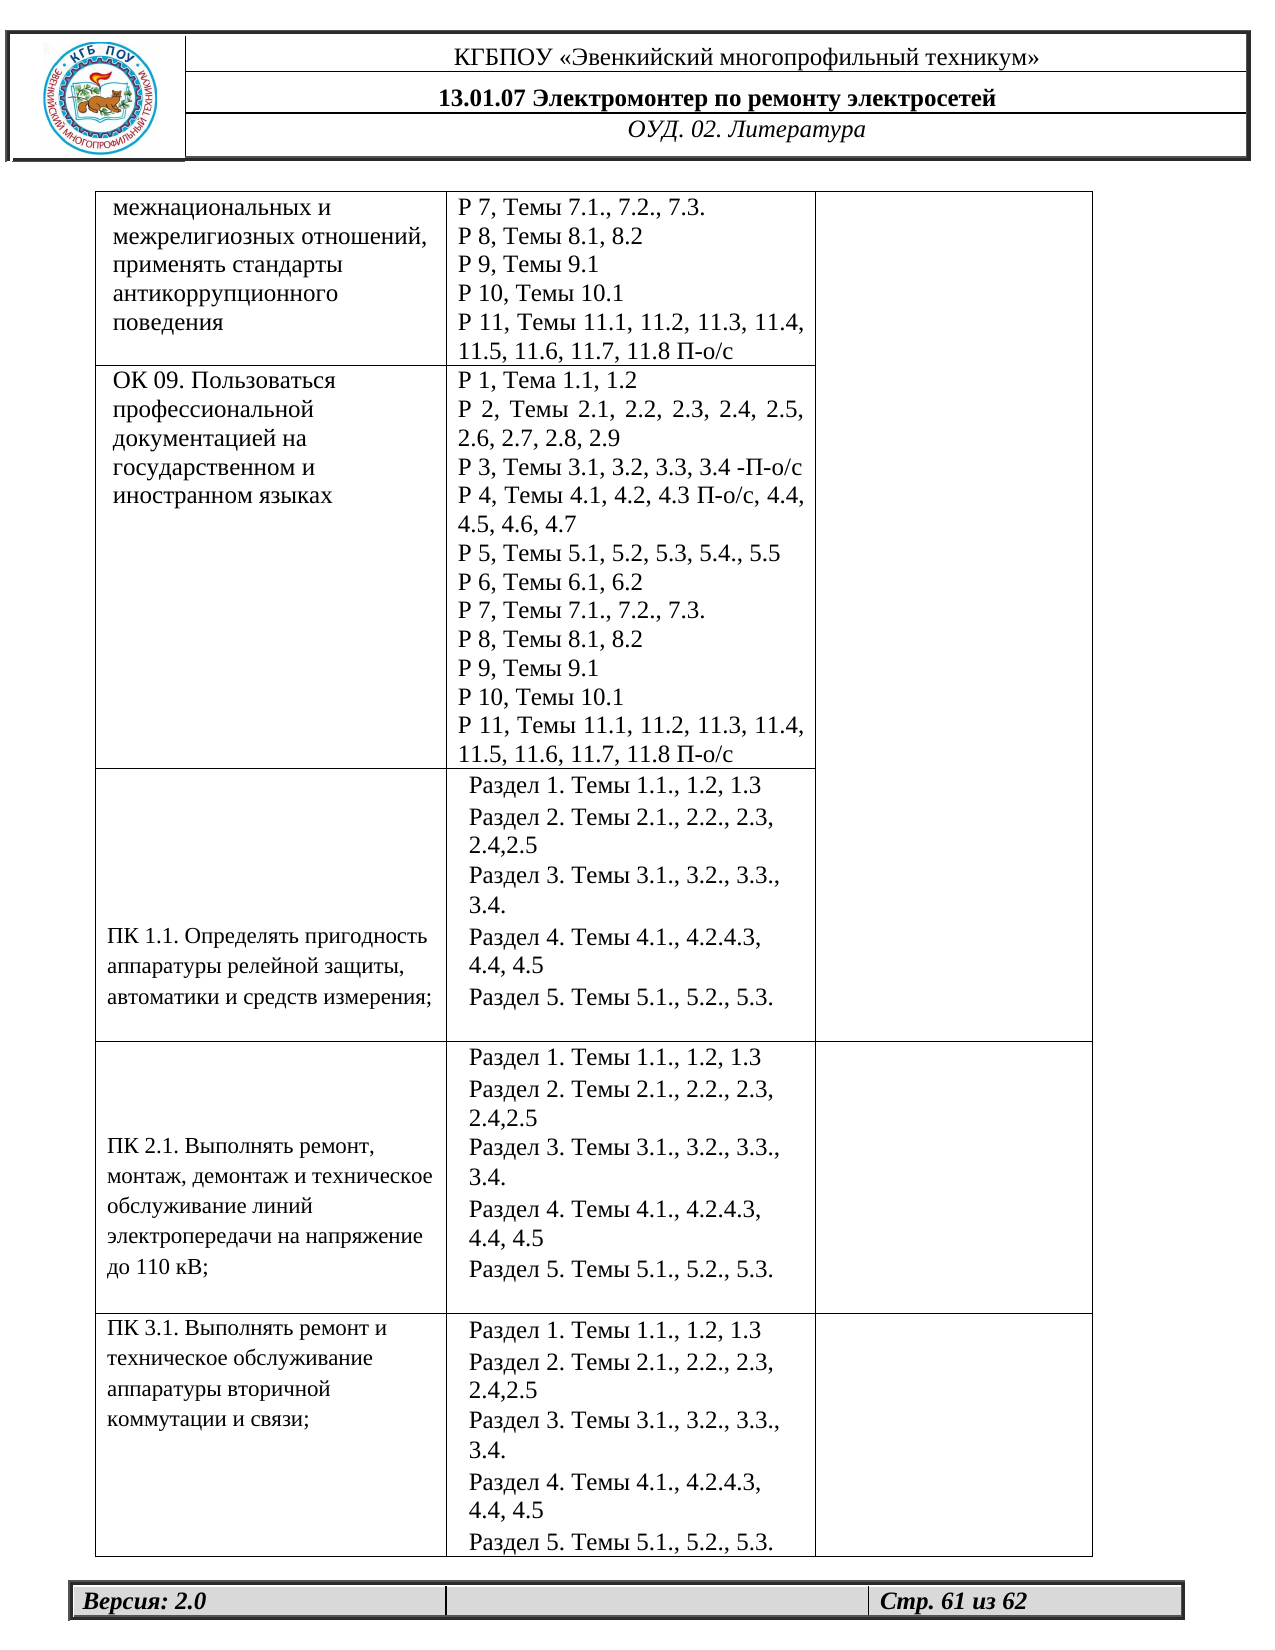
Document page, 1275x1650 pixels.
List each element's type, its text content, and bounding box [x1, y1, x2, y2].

table_cell [816, 1042, 1092, 1313]
table_cell ПК 1.1. Определять пригодность аппаратуры релейной защиты, автоматики и средств измерения; [96, 769, 446, 1041]
table_cell ОК 09. Пользоваться профессиональной документацией на государственном и иностранном языках [96, 366, 446, 768]
picture [43, 42, 86, 89]
table_cell [816, 1314, 1092, 1556]
table_cell ПК 2.1. Выполнять ремонт, монтаж, демонтаж и техническое обслуживание линий электропередачи на напряжение до 110 кВ; [96, 1042, 446, 1313]
picture [43, 42, 158, 156]
table_cell ПК 3.1. Выполнять ремонт и техническое обслуживание аппаратуры вторичной коммутации и связи; [96, 1314, 446, 1556]
